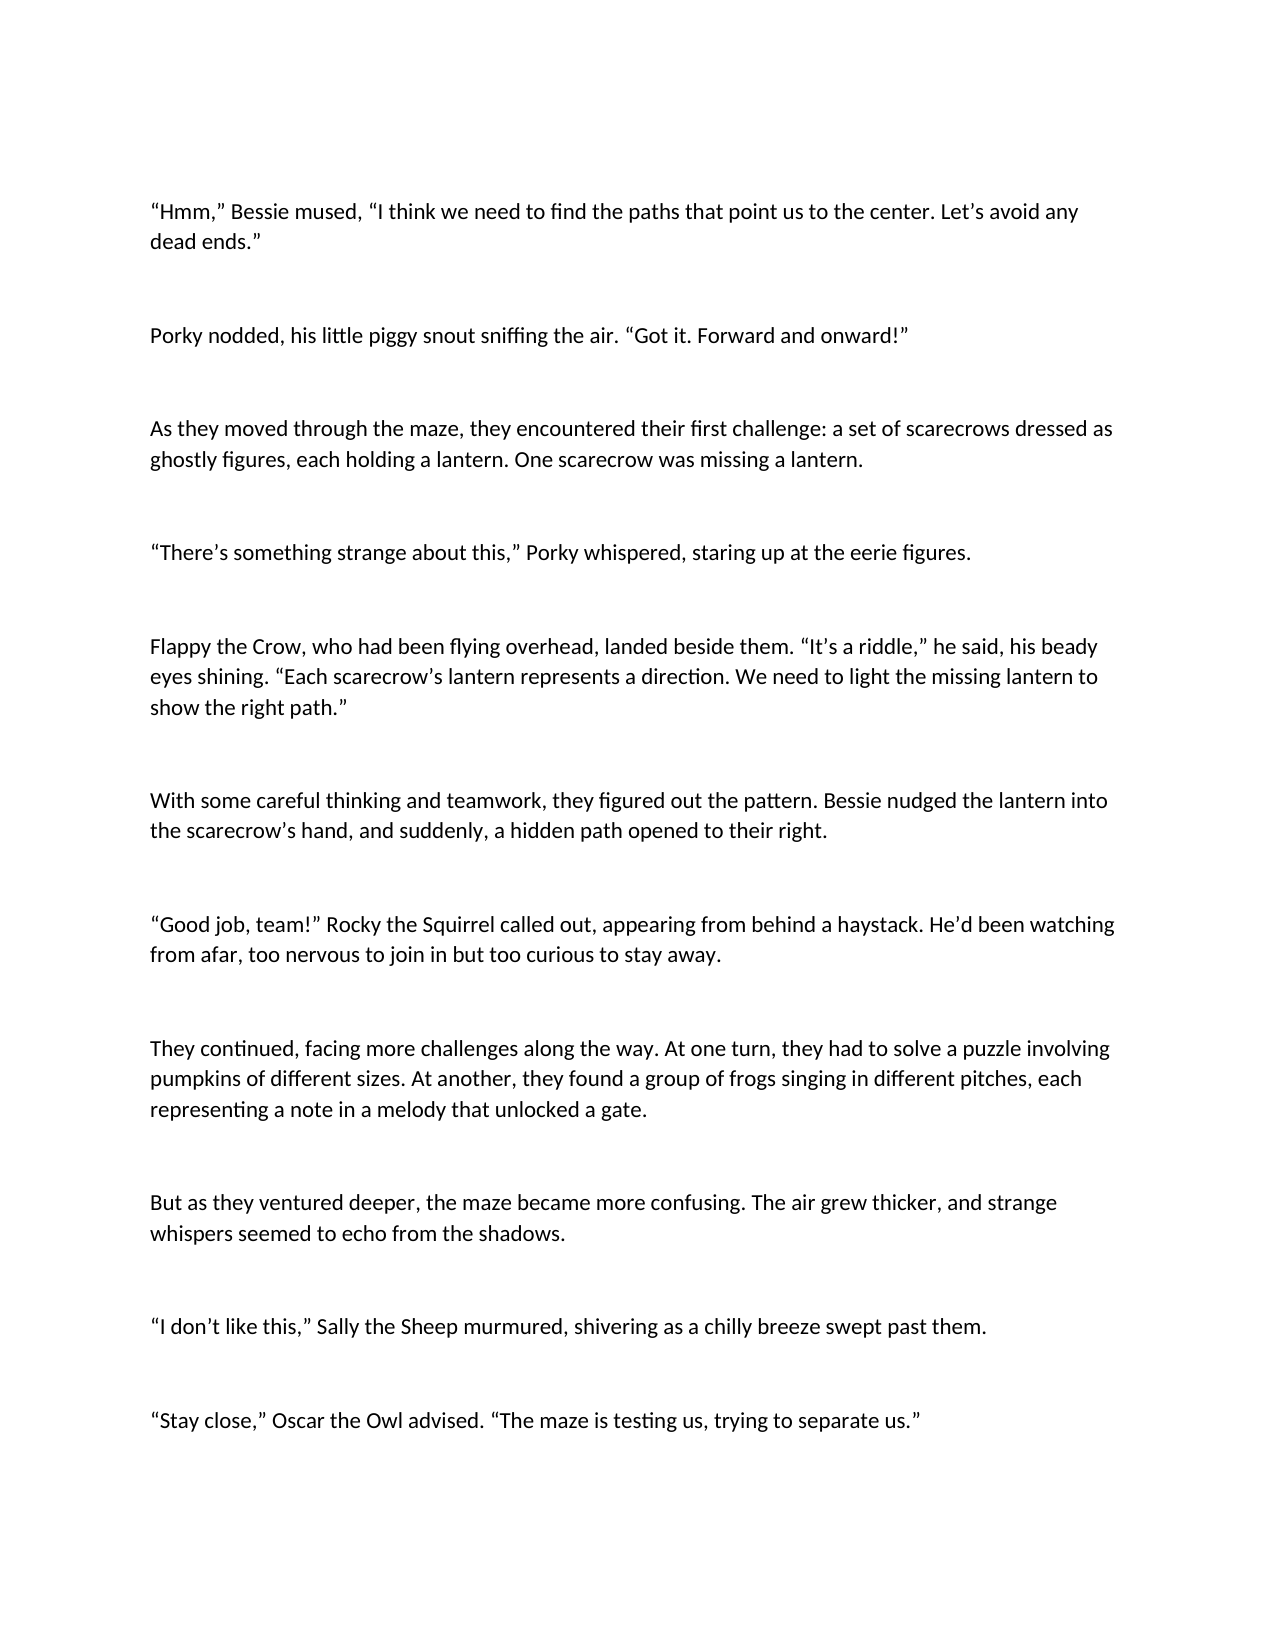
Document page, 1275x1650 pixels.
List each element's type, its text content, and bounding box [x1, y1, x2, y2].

text “I don’t like this,” Sally the Sheep murmured, shivering as a chilly breeze swept past them. [150, 1312, 1125, 1341]
text But as they ventured deeper, the maze became more confusing. The air grew thicker, and strange whispers seemed to echo from the shadows. [150, 1188, 1125, 1247]
text “Stay close,” Oscar the Owl advised. “The maze is testing us, trying to separate us.” [150, 1406, 1125, 1434]
text They continued, facing more challenges along the way. At one turn, they had to solve a puzzle involving pumpkins of different sizes. At another, they found a group of frogs singing in different pitches, each representing a note in a melody that unlocked a gate. [150, 1034, 1125, 1123]
text With some careful thinking and teamwork, they figured out the pattern. Bessie nudged the lantern into the scarecrow’s hand, and suddenly, a hidden path opened to their right. [150, 786, 1125, 845]
text Flappy the Crow, who had been flying overhead, landed beside them. “It’s a riddle,” he said, his beady eyes shining. “Each scarecrow’s lantern represents a direction. We need to light the missing lantern to show the right path.” [150, 632, 1125, 721]
text As they moved through the maze, they encountered their first challenge: a set of scarecrows dressed as ghostly figures, each holding a lantern. One scarecrow was missing a lantern. [150, 414, 1125, 473]
text “Hmm,” Bessie mused, “I think we need to find the paths that point us to the center. Let’s avoid any dead ends.” [150, 197, 1125, 255]
text Porky nodded, his little piggy snout sniffing the air. “Got it. Forward and onward!” [150, 321, 1125, 349]
text “There’s something strange about this,” Porky whispered, staring up at the eerie figures. [150, 538, 1125, 567]
text “Good job, team!” Rocky the Squirrel called out, appearing from behind a haystack. He’d been watching from afar, too nervous to join in but too curious to stay away. [150, 910, 1125, 969]
